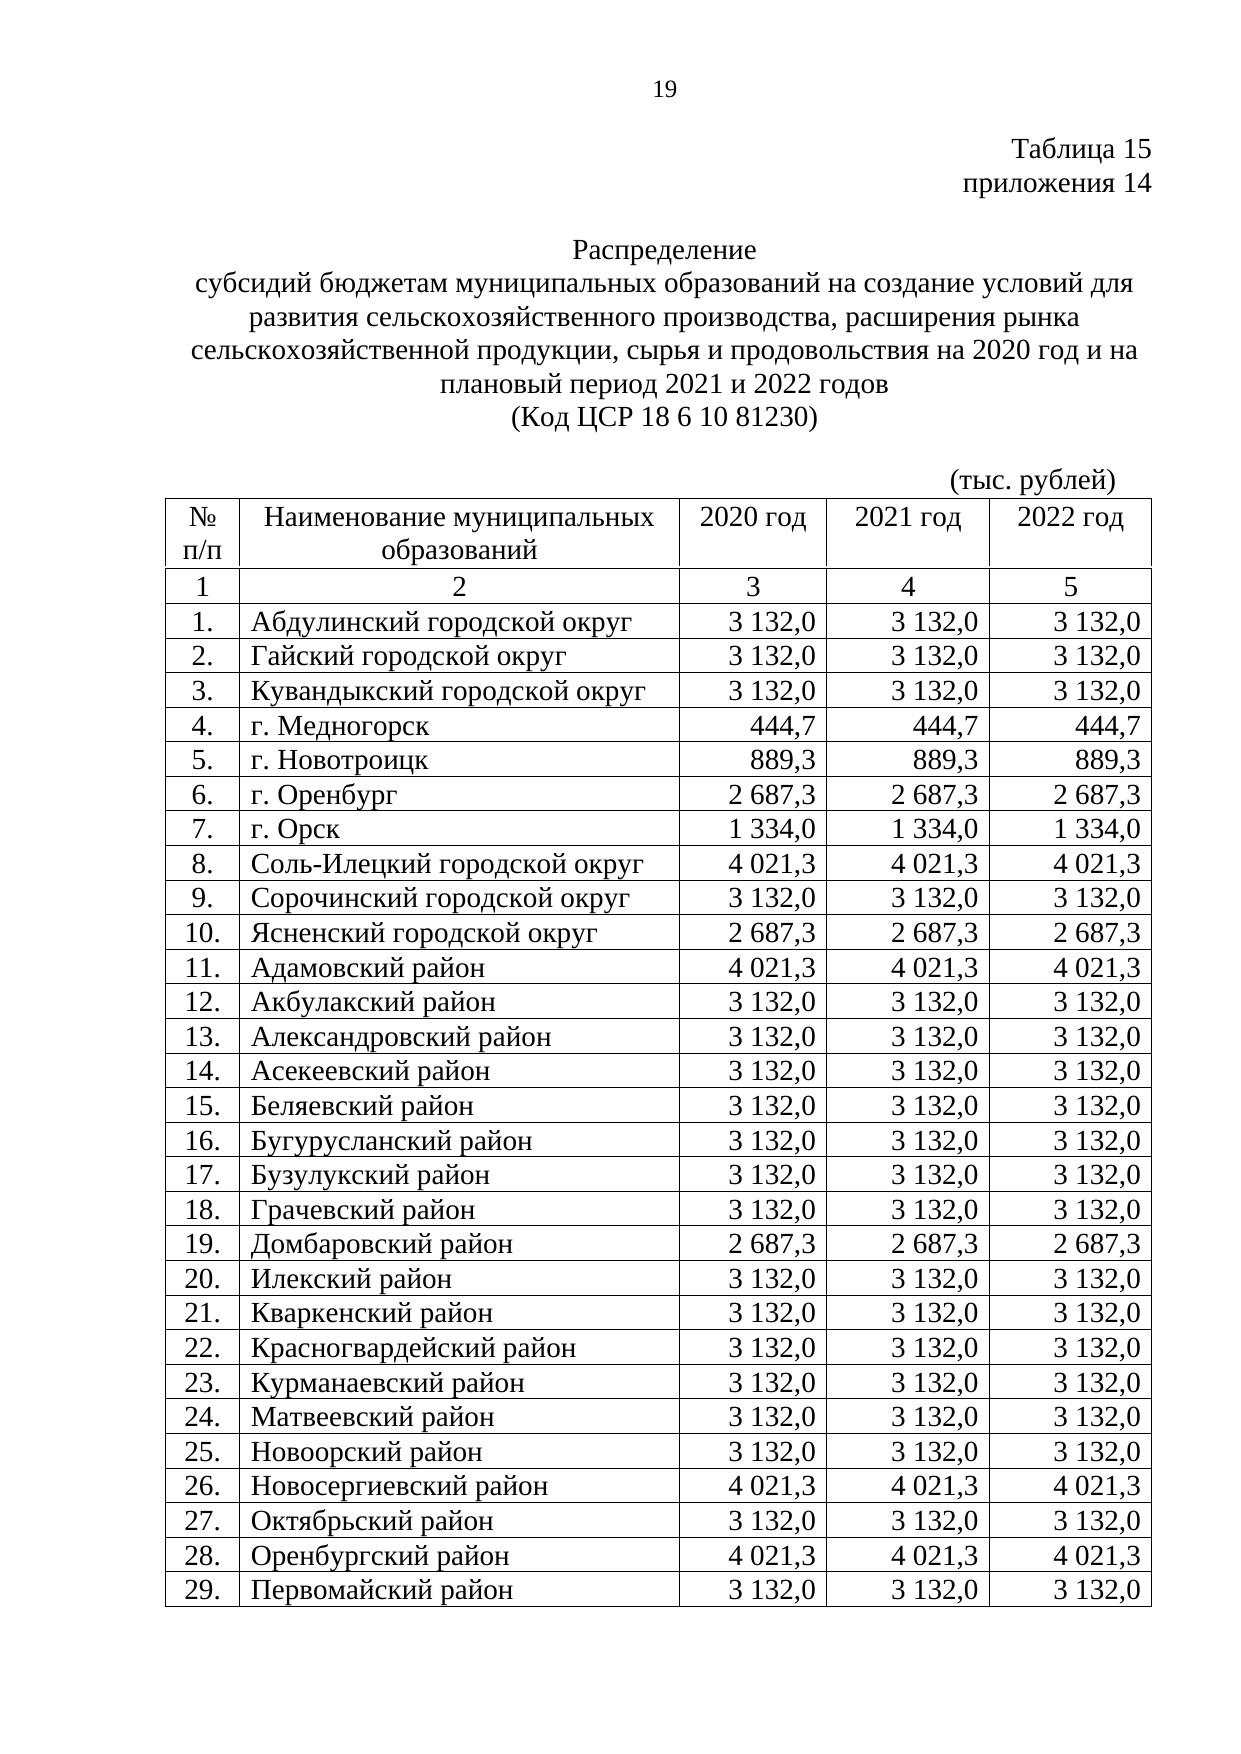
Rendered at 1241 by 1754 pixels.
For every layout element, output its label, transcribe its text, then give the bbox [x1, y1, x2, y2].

table_cell 14. [166, 1054, 239, 1087]
table_cell 3 132,0 [680, 1054, 826, 1087]
text субсидий бюджетам муниципальных образований на создание условий для развития сельскохозяйственного производства, расширения рынка сельскохозяйственной продукции, сырья и продовольствия на 2020 год и на плановый период 2021 и 2022 годов [177, 265, 1152, 399]
table_cell 17. [166, 1157, 239, 1191]
table_header 2020 год [680, 499, 826, 566]
table_cell Илекский район [240, 1261, 679, 1294]
table_cell 3 132,0 [827, 1261, 989, 1294]
table_cell 444,7 [990, 708, 1151, 741]
table_header 2022 год [990, 499, 1151, 566]
table_cell Ясненский городской округ [240, 915, 679, 949]
table_cell г. Орск [240, 811, 679, 845]
table_cell 5. [166, 742, 239, 776]
table_cell 3 132,0 [680, 673, 826, 707]
table_cell 3 132,0 [680, 1503, 826, 1537]
table_cell 4 021,3 [680, 1469, 826, 1502]
table_cell 3 132,0 [990, 1088, 1151, 1122]
table_cell 3 132,0 [827, 1123, 989, 1156]
table_cell 2 687,3 [990, 915, 1151, 949]
table_cell 2 687,3 [680, 777, 826, 810]
table_cell 3 132,0 [990, 639, 1151, 672]
table_cell 3 132,0 [827, 673, 989, 707]
table_cell 3 132,0 [990, 1330, 1151, 1364]
table_header 5 [990, 569, 1151, 603]
table_header 2021 год [827, 499, 989, 566]
table_cell 9. [166, 881, 239, 914]
table_cell 4 021,3 [680, 950, 826, 983]
table_header Наименование муниципальных образований [240, 499, 679, 566]
table_cell Курманаевский район [240, 1365, 679, 1398]
table_cell 4 021,3 [990, 846, 1151, 879]
table_cell 1 334,0 [990, 811, 1151, 845]
table_cell 4 021,3 [990, 1538, 1151, 1571]
table_cell 16. [166, 1123, 239, 1156]
table_cell 13. [166, 1019, 239, 1052]
table_cell 25. [166, 1434, 239, 1467]
table_cell 22. [166, 1330, 239, 1364]
table_cell 3 132,0 [680, 1157, 826, 1191]
text Распределение [177, 232, 1152, 265]
table_cell Акбулакский район [240, 984, 679, 1018]
table_cell Первомайский район [240, 1572, 679, 1606]
table_cell Бугурусланский район [240, 1123, 679, 1156]
table_cell 2 687,3 [990, 777, 1151, 810]
table_cell 3 132,0 [990, 1296, 1151, 1329]
table_cell 889,3 [827, 742, 989, 776]
table_cell 6. [166, 777, 239, 810]
table_cell 2 687,3 [827, 915, 989, 949]
table_cell 3 132,0 [827, 604, 989, 637]
table_cell 4 021,3 [827, 1538, 989, 1571]
table_cell Асекеевский район [240, 1054, 679, 1087]
table_cell 3 132,0 [680, 1330, 826, 1364]
table_cell 3 132,0 [680, 881, 826, 914]
table_cell 4 021,3 [827, 846, 989, 879]
table_cell 15. [166, 1088, 239, 1122]
table_cell 2 687,3 [680, 1226, 826, 1260]
table_cell 444,7 [680, 708, 826, 741]
table_cell 3 132,0 [680, 1399, 826, 1433]
table_cell 7. [166, 811, 239, 845]
table_cell 3 132,0 [990, 1503, 1151, 1537]
table_cell 24. [166, 1399, 239, 1433]
table_cell Оренбургский район [240, 1538, 679, 1571]
table_cell 23. [166, 1365, 239, 1398]
table_cell 3 132,0 [680, 1572, 826, 1606]
table_cell 3 132,0 [680, 1296, 826, 1329]
table_cell 3 132,0 [827, 1088, 989, 1122]
table_cell 3 132,0 [680, 604, 826, 637]
table_cell 1 334,0 [680, 811, 826, 845]
text приложения 14 [723, 165, 1152, 198]
table_cell 3 132,0 [827, 1365, 989, 1398]
table_cell 3 132,0 [990, 1157, 1151, 1191]
table_cell 27. [166, 1503, 239, 1537]
table_cell 3 132,0 [827, 639, 989, 672]
table_cell 29. [166, 1572, 239, 1606]
table_cell Красногвардейский район [240, 1330, 679, 1364]
table_cell 3 132,0 [990, 1572, 1151, 1606]
table_cell 2. [166, 639, 239, 672]
table_cell 4 021,3 [827, 950, 989, 983]
table_cell 3 132,0 [990, 673, 1151, 707]
table_cell 3 132,0 [827, 1399, 989, 1433]
table_header 3 [680, 569, 826, 603]
table_cell 11. [166, 950, 239, 983]
table_cell Сорочинский городской округ [240, 881, 679, 914]
table_cell Абдулинский городской округ [240, 604, 679, 637]
table_cell Кваркенский район [240, 1296, 679, 1329]
table_cell 1. [166, 604, 239, 637]
table_cell 3 132,0 [827, 984, 989, 1018]
table_cell 3 132,0 [680, 1088, 826, 1122]
table_cell 3 132,0 [680, 1261, 826, 1294]
table_cell 21. [166, 1296, 239, 1329]
table_cell 28. [166, 1538, 239, 1571]
table_cell 3 132,0 [680, 1192, 826, 1225]
table_cell 2 687,3 [680, 915, 826, 949]
table_cell 10. [166, 915, 239, 949]
text (тыс. рублей) [177, 462, 1152, 495]
table_cell 3 132,0 [990, 1399, 1151, 1433]
table_cell 2 687,3 [990, 1226, 1151, 1260]
table_header № п/п [166, 499, 239, 566]
table_cell 3 132,0 [990, 1261, 1151, 1294]
table_cell 8. [166, 846, 239, 879]
table_cell 4 021,3 [990, 1469, 1151, 1502]
table_cell 18. [166, 1192, 239, 1225]
table_cell 4 021,3 [827, 1469, 989, 1502]
table_cell 3 132,0 [827, 1434, 989, 1467]
table_cell 2 687,3 [827, 1226, 989, 1260]
table_cell Гайский городской округ [240, 639, 679, 672]
table_cell 3 132,0 [827, 1192, 989, 1225]
table_header 2 [240, 569, 679, 603]
table_cell Матвеевский район [240, 1399, 679, 1433]
table_cell 3 132,0 [990, 1019, 1151, 1052]
text (Код ЦСР 18 6 10 81230) [177, 399, 1152, 433]
table_cell Кувандыкский городской округ [240, 673, 679, 707]
table_cell 4 021,3 [680, 846, 826, 879]
table_cell 3 132,0 [990, 984, 1151, 1018]
table_cell г. Медногорск [240, 708, 679, 741]
table_cell 444,7 [827, 708, 989, 741]
table_cell 1 334,0 [827, 811, 989, 845]
table_cell г. Оренбург [240, 777, 679, 810]
table_cell Домбаровский район [240, 1226, 679, 1260]
table_header 1 [166, 569, 239, 603]
table_cell 4. [166, 708, 239, 741]
table_cell 3 132,0 [990, 1054, 1151, 1087]
table_cell 3 132,0 [827, 1296, 989, 1329]
table_cell Новоорский район [240, 1434, 679, 1467]
table_cell 3 132,0 [990, 1192, 1151, 1225]
table_cell 3 132,0 [680, 1365, 826, 1398]
table_cell 3 132,0 [827, 1019, 989, 1052]
text Таблица 15 [723, 131, 1152, 165]
table_cell 3. [166, 673, 239, 707]
table_cell 889,3 [990, 742, 1151, 776]
table_header 4 [827, 569, 989, 603]
table_cell 19. [166, 1226, 239, 1260]
table_cell 3 132,0 [990, 604, 1151, 637]
table_cell 3 132,0 [680, 1434, 826, 1467]
table_cell 3 132,0 [827, 1054, 989, 1087]
table_cell 3 132,0 [680, 984, 826, 1018]
table_cell 3 132,0 [827, 1157, 989, 1191]
table_cell Бузулукский район [240, 1157, 679, 1191]
table_cell Беляевский район [240, 1088, 679, 1122]
table_cell 3 132,0 [827, 1503, 989, 1537]
table_cell 12. [166, 984, 239, 1018]
table_cell 3 132,0 [990, 1365, 1151, 1398]
table_cell Соль-Илецкий городской округ [240, 846, 679, 879]
table_cell 4 021,3 [990, 950, 1151, 983]
table_cell 2 687,3 [827, 777, 989, 810]
table_cell 3 132,0 [990, 1434, 1151, 1467]
table_cell 3 132,0 [680, 1123, 826, 1156]
table_cell 20. [166, 1261, 239, 1294]
table_cell 889,3 [680, 742, 826, 776]
table_cell Октябрьский район [240, 1503, 679, 1537]
table_cell 3 132,0 [680, 1019, 826, 1052]
table_cell 3 132,0 [990, 881, 1151, 914]
table_cell 3 132,0 [827, 1572, 989, 1606]
table_cell 4 021,3 [680, 1538, 826, 1571]
table_cell Новосергиевский район [240, 1469, 679, 1502]
table_cell Грачевский район [240, 1192, 679, 1225]
table_cell 3 132,0 [680, 639, 826, 672]
table_cell Адамовский район [240, 950, 679, 983]
table_cell 3 132,0 [827, 1330, 989, 1364]
table_cell г. Новотроицк [240, 742, 679, 776]
table_cell Александровский район [240, 1019, 679, 1052]
table_cell 26. [166, 1469, 239, 1502]
table_cell 3 132,0 [990, 1123, 1151, 1156]
table_cell 3 132,0 [827, 881, 989, 914]
